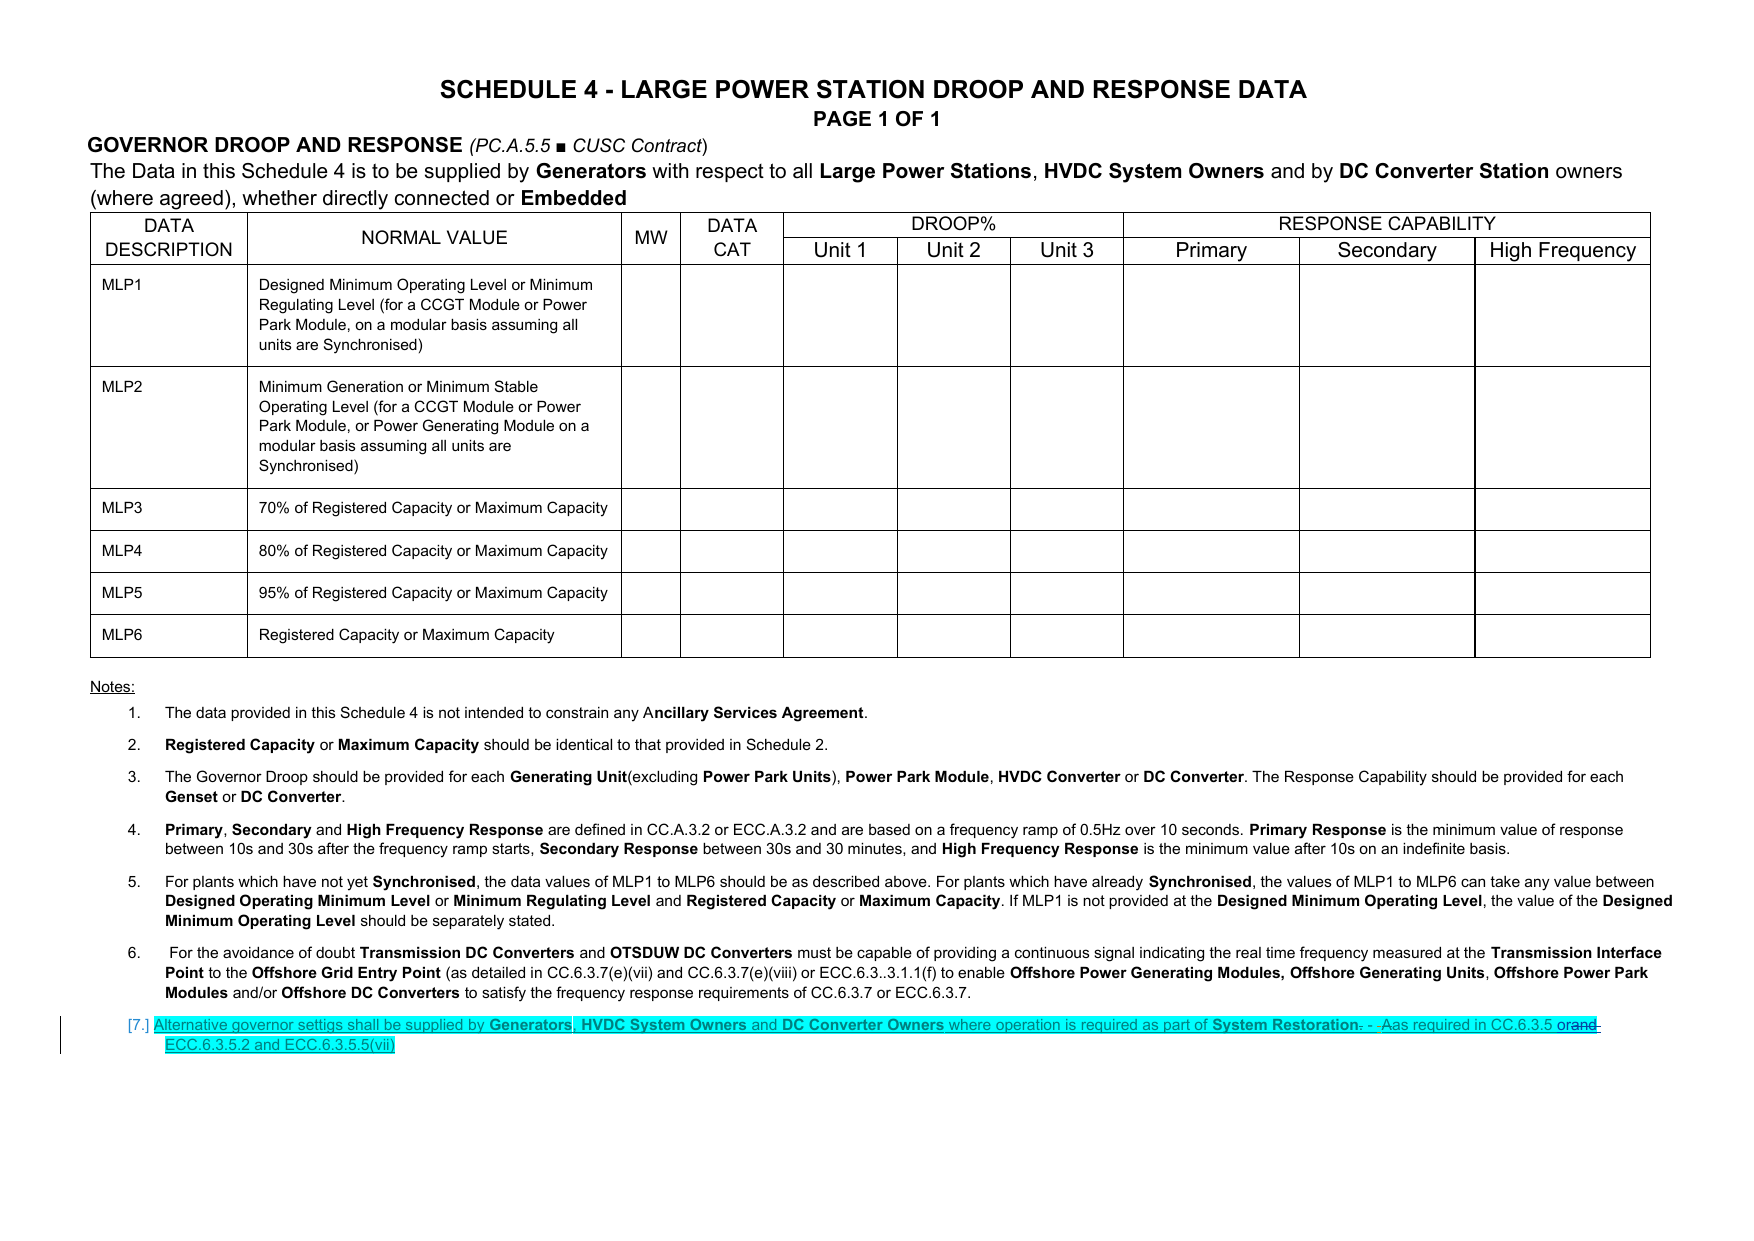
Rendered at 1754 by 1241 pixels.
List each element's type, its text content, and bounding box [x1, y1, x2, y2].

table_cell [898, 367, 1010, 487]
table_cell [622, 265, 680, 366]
text SCHEDULE 4 - LARGE POWER STATION DROOP AND RESPONSE DATA [75, 75, 1679, 104]
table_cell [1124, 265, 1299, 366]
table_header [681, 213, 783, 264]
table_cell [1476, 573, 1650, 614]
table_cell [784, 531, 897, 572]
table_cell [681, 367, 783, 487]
list The data provided in this Schedule 4 is not intended to constrain any Ancillary Services Agreement. [128, 703, 1679, 722]
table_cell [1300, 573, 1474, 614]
list Registered Capacity or Maximum Capacity should be identical to that provided in Schedule 2. [128, 736, 1679, 754]
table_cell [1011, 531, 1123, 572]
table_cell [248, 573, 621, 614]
list The Governor Droop should be provided for each Generating Unit(excluding Power Park Units), Power Park Module, HVDC Converter or DC Converter. The Response Capability should be provided for each Genset or DC Converter. [128, 768, 1679, 806]
list Primary, Secondary and High Frequency Response are defined in CC.A.3.2 or ECC.A.3.2 and are based on a frequency ramp of 0.5Hz over 10 seconds. Primary Response is the minimum value of response between 10s and 30s after the frequency ramp starts, Secondary Response between 30s and 30 minutes, and High Frequency Response is the minimum value after 10s on an indefinite basis. [128, 820, 1679, 858]
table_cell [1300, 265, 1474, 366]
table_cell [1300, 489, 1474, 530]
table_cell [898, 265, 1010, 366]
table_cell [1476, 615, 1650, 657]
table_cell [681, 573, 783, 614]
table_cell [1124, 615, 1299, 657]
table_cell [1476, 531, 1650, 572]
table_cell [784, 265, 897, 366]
text PAGE 1 OF 1 [75, 107, 1679, 131]
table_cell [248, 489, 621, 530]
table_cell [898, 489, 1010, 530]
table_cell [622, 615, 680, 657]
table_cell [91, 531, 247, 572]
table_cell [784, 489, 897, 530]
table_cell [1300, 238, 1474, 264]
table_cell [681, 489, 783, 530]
text The Data in this Schedule 4 is to be supplied by Generators with respect to all Large Power Stations, HVDC System Owners and by DC Converter Station owners (where agreed), whether directly connected or Embedded [90, 159, 1679, 209]
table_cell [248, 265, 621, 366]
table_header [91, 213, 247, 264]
list For plants which have not yet Synchronised, the data values of MLP1 to MLP6 should be as described above. For plants which have already Synchronised, the values of MLP1 to MLP6 can take any value between Designed Operating Minimum Level or Minimum Regulating Level and Registered Capacity or Maximum Capacity. If MLP1 is not provided at the Designed Minimum Operating Level, the value of the Designed Minimum Operating Level should be separately stated. [128, 872, 1679, 930]
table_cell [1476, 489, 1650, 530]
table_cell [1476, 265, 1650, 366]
text Notes: [90, 677, 1679, 696]
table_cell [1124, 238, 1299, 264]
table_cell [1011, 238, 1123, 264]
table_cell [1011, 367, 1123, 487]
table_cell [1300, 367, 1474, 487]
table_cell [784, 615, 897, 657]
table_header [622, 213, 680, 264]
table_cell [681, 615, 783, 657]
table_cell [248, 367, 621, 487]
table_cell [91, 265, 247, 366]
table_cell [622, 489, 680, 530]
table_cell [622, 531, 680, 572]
text GOVERNOR DROOP AND RESPONSE (PC.A.5.5 ■ CUSC Contract) [87, 133, 1667, 157]
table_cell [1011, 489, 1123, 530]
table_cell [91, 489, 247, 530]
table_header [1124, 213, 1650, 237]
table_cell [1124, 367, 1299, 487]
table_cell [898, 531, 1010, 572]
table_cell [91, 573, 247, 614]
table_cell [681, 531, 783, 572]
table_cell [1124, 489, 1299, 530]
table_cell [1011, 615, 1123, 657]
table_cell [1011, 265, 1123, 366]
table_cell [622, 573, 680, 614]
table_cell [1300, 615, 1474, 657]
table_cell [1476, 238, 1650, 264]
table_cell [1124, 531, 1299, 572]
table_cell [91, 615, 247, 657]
list For the avoidance of doubt Transmission DC Converters and OTSDUW DC Converters must be capable of providing a continuous signal indicating the real time frequency measured at the Transmission Interface Point to the Offshore Grid Entry Point (as detailed in CC.6.3.7(e)(vii) and CC.6.3.7(e)(viii) or ECC.6.3..3.1.1(f) to enable Offshore Power Generating Modules, Offshore Generating Units, Offshore Power Park Modules and/or Offshore DC Converters to satisfy the frequency response requirements of CC.6.3.7 or ECC.6.3.7. [128, 944, 1679, 1002]
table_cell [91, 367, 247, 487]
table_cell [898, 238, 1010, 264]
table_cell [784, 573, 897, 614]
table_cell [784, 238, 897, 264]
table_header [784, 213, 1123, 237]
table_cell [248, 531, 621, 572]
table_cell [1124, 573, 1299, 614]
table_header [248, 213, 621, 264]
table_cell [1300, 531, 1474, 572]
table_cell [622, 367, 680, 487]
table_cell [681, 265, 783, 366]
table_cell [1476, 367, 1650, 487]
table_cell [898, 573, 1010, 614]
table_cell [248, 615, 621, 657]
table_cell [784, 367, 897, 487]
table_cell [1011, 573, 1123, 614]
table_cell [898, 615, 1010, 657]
